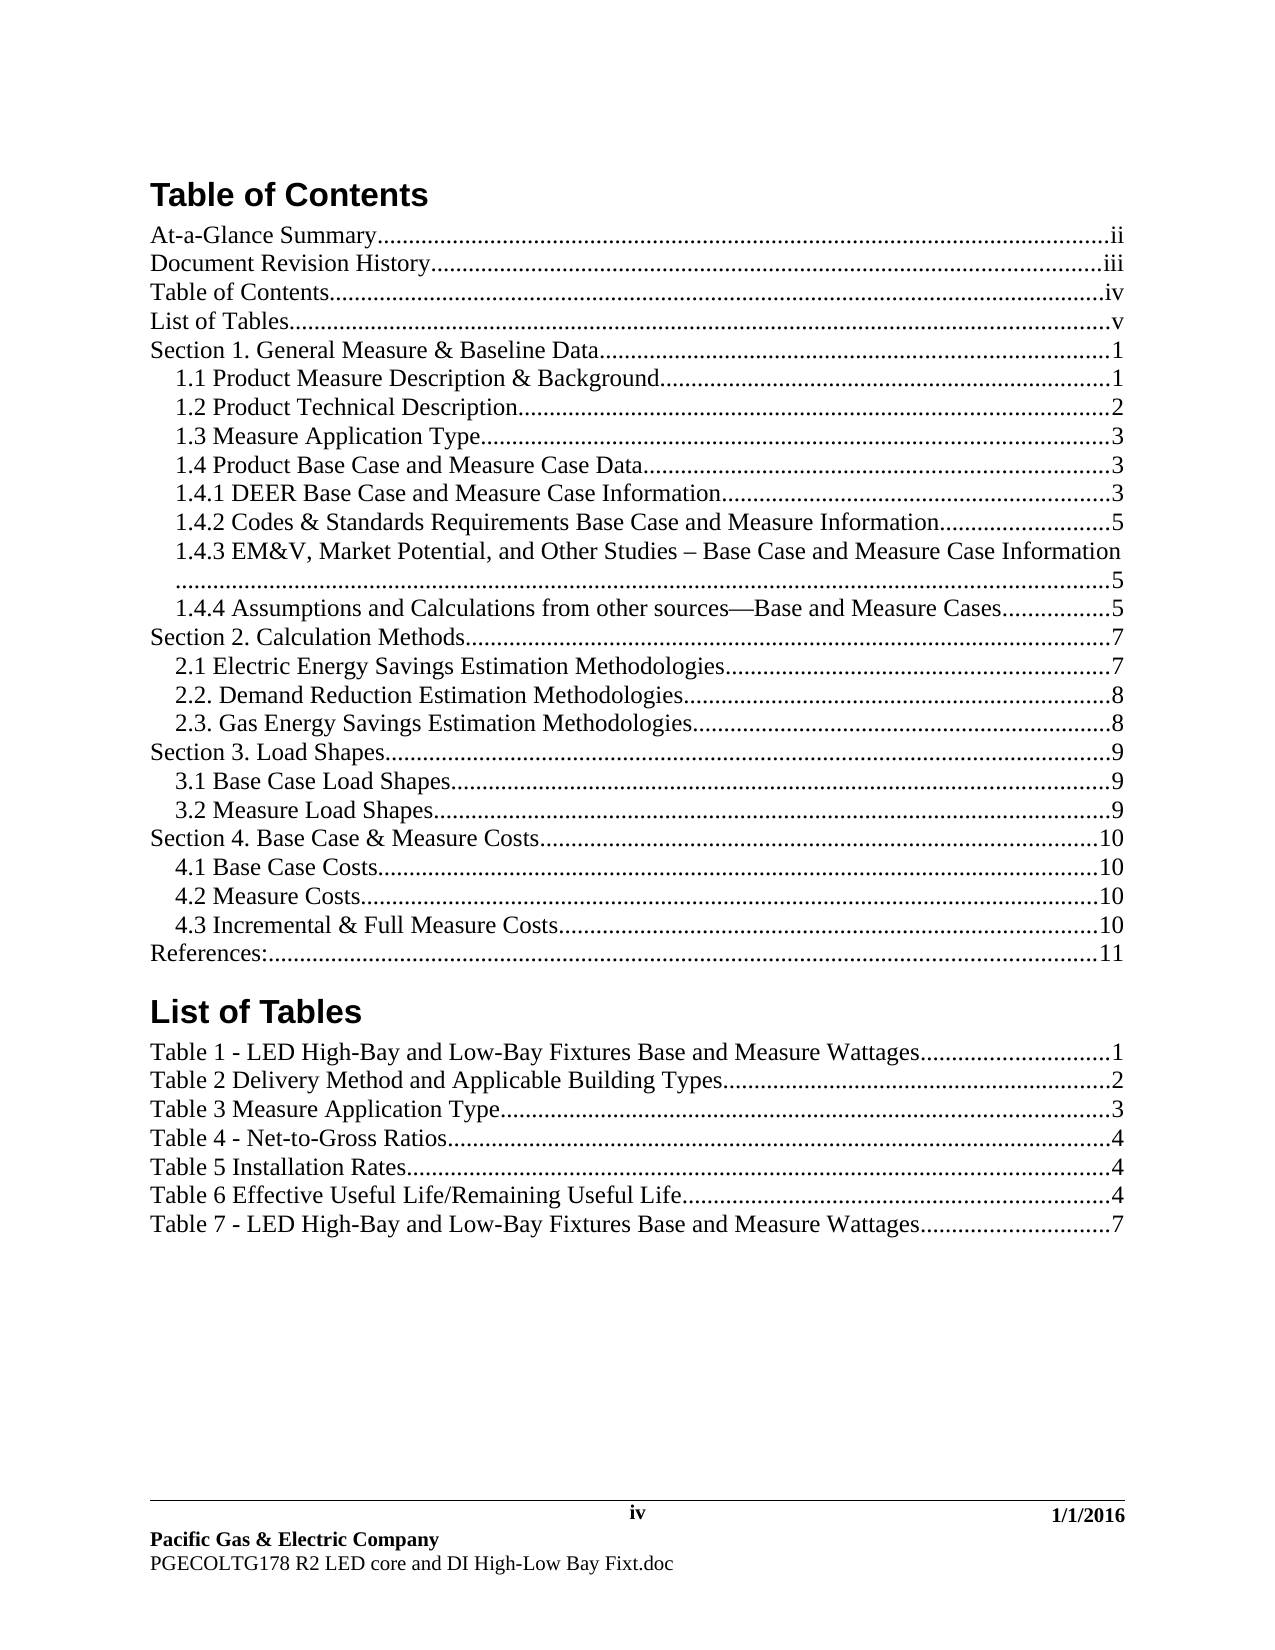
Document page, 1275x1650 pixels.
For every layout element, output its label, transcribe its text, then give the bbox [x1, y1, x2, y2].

text 1.4.2 Codes & Standards Requirements Base Case and Measure Information 5 [175, 507, 1125, 536]
text 3.2 Measure Load Shapes 9 [175, 795, 1125, 823]
text 1.3 Measure Application Type 3 [175, 421, 1125, 450]
text 2.3. Gas Energy Savings Estimation Methodologies 8 [175, 708, 1125, 737]
text Table 3 Measure Application Type 3 [150, 1094, 1125, 1123]
text 1.4.1 DEER Base Case and Measure Case Information 3 [175, 478, 1125, 507]
text 4.2 Measure Costs 10 [175, 881, 1125, 910]
text Table 4 - Net-to-Gross Ratios 4 [150, 1123, 1125, 1152]
text Document Revision History iii [150, 248, 1125, 277]
text Section 3. Load Shapes 9 [150, 737, 1125, 766]
text References: 11 [150, 938, 1125, 967]
text 3.1 Base Case Load Shapes 9 [175, 766, 1125, 795]
text List of Tables v [150, 306, 1125, 335]
text 4.3 Incremental & Full Measure Costs 10 [175, 910, 1125, 938]
text 1.4 Product Base Case and Measure Case Data 3 [175, 450, 1125, 478]
text 2.2. Demand Reduction Estimation Methodologies 8 [175, 680, 1125, 708]
text Table 1 - LED High-Bay and Low-Bay Fixtures Base and Measure Wattages 1 [150, 1037, 1125, 1066]
text Table of Contents iv [150, 277, 1125, 306]
text Section 2. Calculation Methods 7 [150, 622, 1125, 651]
text 1.2 Product Technical Description 2 [175, 392, 1125, 421]
subtitle Table of Contents [150, 175, 1125, 213]
text 1.1 Product Measure Description & Background 1 [175, 363, 1125, 392]
text Table 5 Installation Rates 4 [150, 1152, 1125, 1181]
text Table 6 Effective Useful Life/Remaining Useful Life 4 [150, 1181, 1125, 1209]
subtitle List of Tables [150, 992, 1125, 1031]
text 1.4.3 EM&V, Market Potential, and Other Studies – Base Case and Measure Case Information 5 [175, 536, 1125, 593]
text 4.1 Base Case Costs 10 [175, 852, 1125, 881]
text Table 2 Delivery Method and Applicable Building Types 2 [150, 1066, 1125, 1094]
text Section 4. Base Case & Measure Costs 10 [150, 823, 1125, 852]
text 2.1 Electric Energy Savings Estimation Methodologies 7 [175, 651, 1125, 680]
text At-a-Glance Summary ii [150, 220, 1125, 248]
text Section 1. General Measure & Baseline Data 1 [150, 335, 1125, 363]
text Table 7 - LED High-Bay and Low-Bay Fixtures Base and Measure Wattages 7 [150, 1209, 1125, 1238]
text 1.4.4 Assumptions and Calculations from other sources—Base and Measure Cases 5 [175, 593, 1125, 622]
